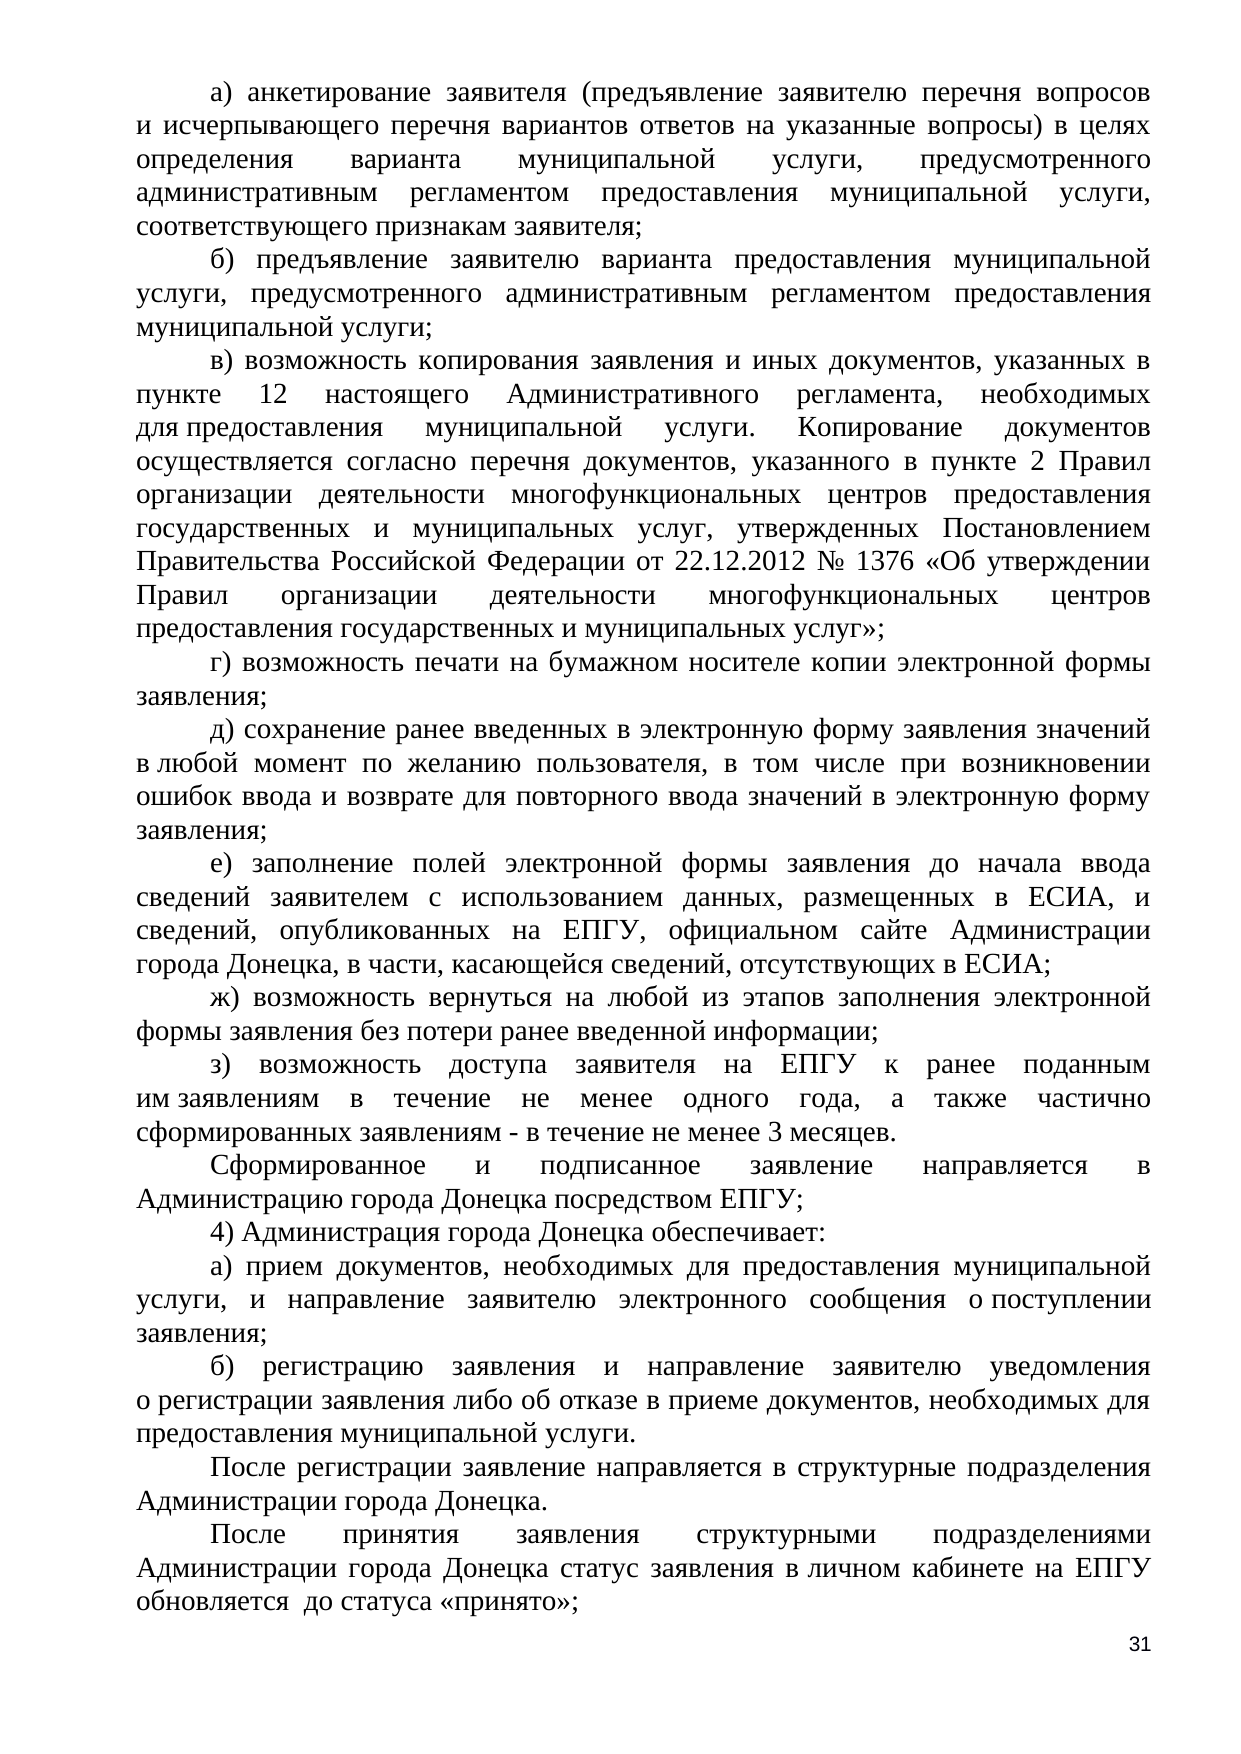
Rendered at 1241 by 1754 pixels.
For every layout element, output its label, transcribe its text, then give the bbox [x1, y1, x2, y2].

text б) регистрацию заявления и направление заявителю уведомления о регистрации заявления либо об отказе в приеме документов, необходимых для предоставления муниципальной услуги. [136, 1348, 1152, 1449]
text ж) возможность вернуться на любой из этапов заполнения электронной формы заявления без потери ранее введенной информации; [136, 979, 1152, 1047]
text г) возможность печати на бумажном носителе копии электронной формы заявления; [136, 644, 1152, 711]
text Сформированное и подписанное заявление направляется в Администрацию города Донецка посредством ЕПГУ; [136, 1147, 1152, 1214]
text е) заполнение полей электронной формы заявления до начала ввода сведений заявителем с использованием данных, размещенных в ЕСИА, и сведений, опубликованных на ЕПГУ, официальном сайте Администрации города Донецка, в части, касающейся сведений, отсутствующих в ЕСИА; [136, 845, 1152, 979]
text а) анкетирование заявителя (предъявление заявителю перечня вопросов и исчерпывающего перечня вариантов ответов на указанные вопросы) в целях определения варианта муниципальной услуги, предусмотренного административным регламентом предоставления муниципальной услуги, соответствующего признакам заявителя; [136, 74, 1152, 242]
text з) возможность доступа заявителя на ЕПГУ к ранее поданным им заявлениям в течение не менее одного года, а также частично сформированных заявлениям - в течение не менее 3 месяцев. [136, 1047, 1152, 1147]
text а) прием документов, необходимых для предоставления муниципальной услуги, и направление заявителю электронного сообщения о поступлении заявления; [136, 1248, 1152, 1348]
text д) сохранение ранее введенных в электронную форму заявления значений в любой момент по желанию пользователя, в том числе при возникновении ошибок ввода и возврате для повторного ввода значений в электронную форму заявления; [136, 711, 1152, 845]
text в) возможность копирования заявления и иных документов, указанных в пункте 12 настоящего Административного регламента, необходимых для предоставления муниципальной услуги. Копирование документов осуществляется согласно перечня документов, указанного в пункте 2 Правил организации деятельности многофункциональных центров предоставления государственных и муниципальных услуг, утвержденных Постановлением Правительства Российской Федерации от 22.12.2012 № 1376 «Об утверждении Правил организации деятельности многофункциональных центров предоставления государственных и муниципальных услуг»; [136, 342, 1152, 644]
text 4) Администрация города Донецка обеспечивает: [136, 1214, 1152, 1248]
text После регистрации заявление направляется в структурные подразделения Администрации города Донецка. [136, 1449, 1152, 1516]
text б) предъявление заявителю варианта предоставления муниципальной услуги, предусмотренного административным регламентом предоставления муниципальной услуги; [136, 242, 1152, 342]
text После принятия заявления структурными подразделениями Администрации города Донецка статус заявления в личном кабинете на ЕПГУ обновляется до статуса «принято»; [136, 1516, 1152, 1617]
